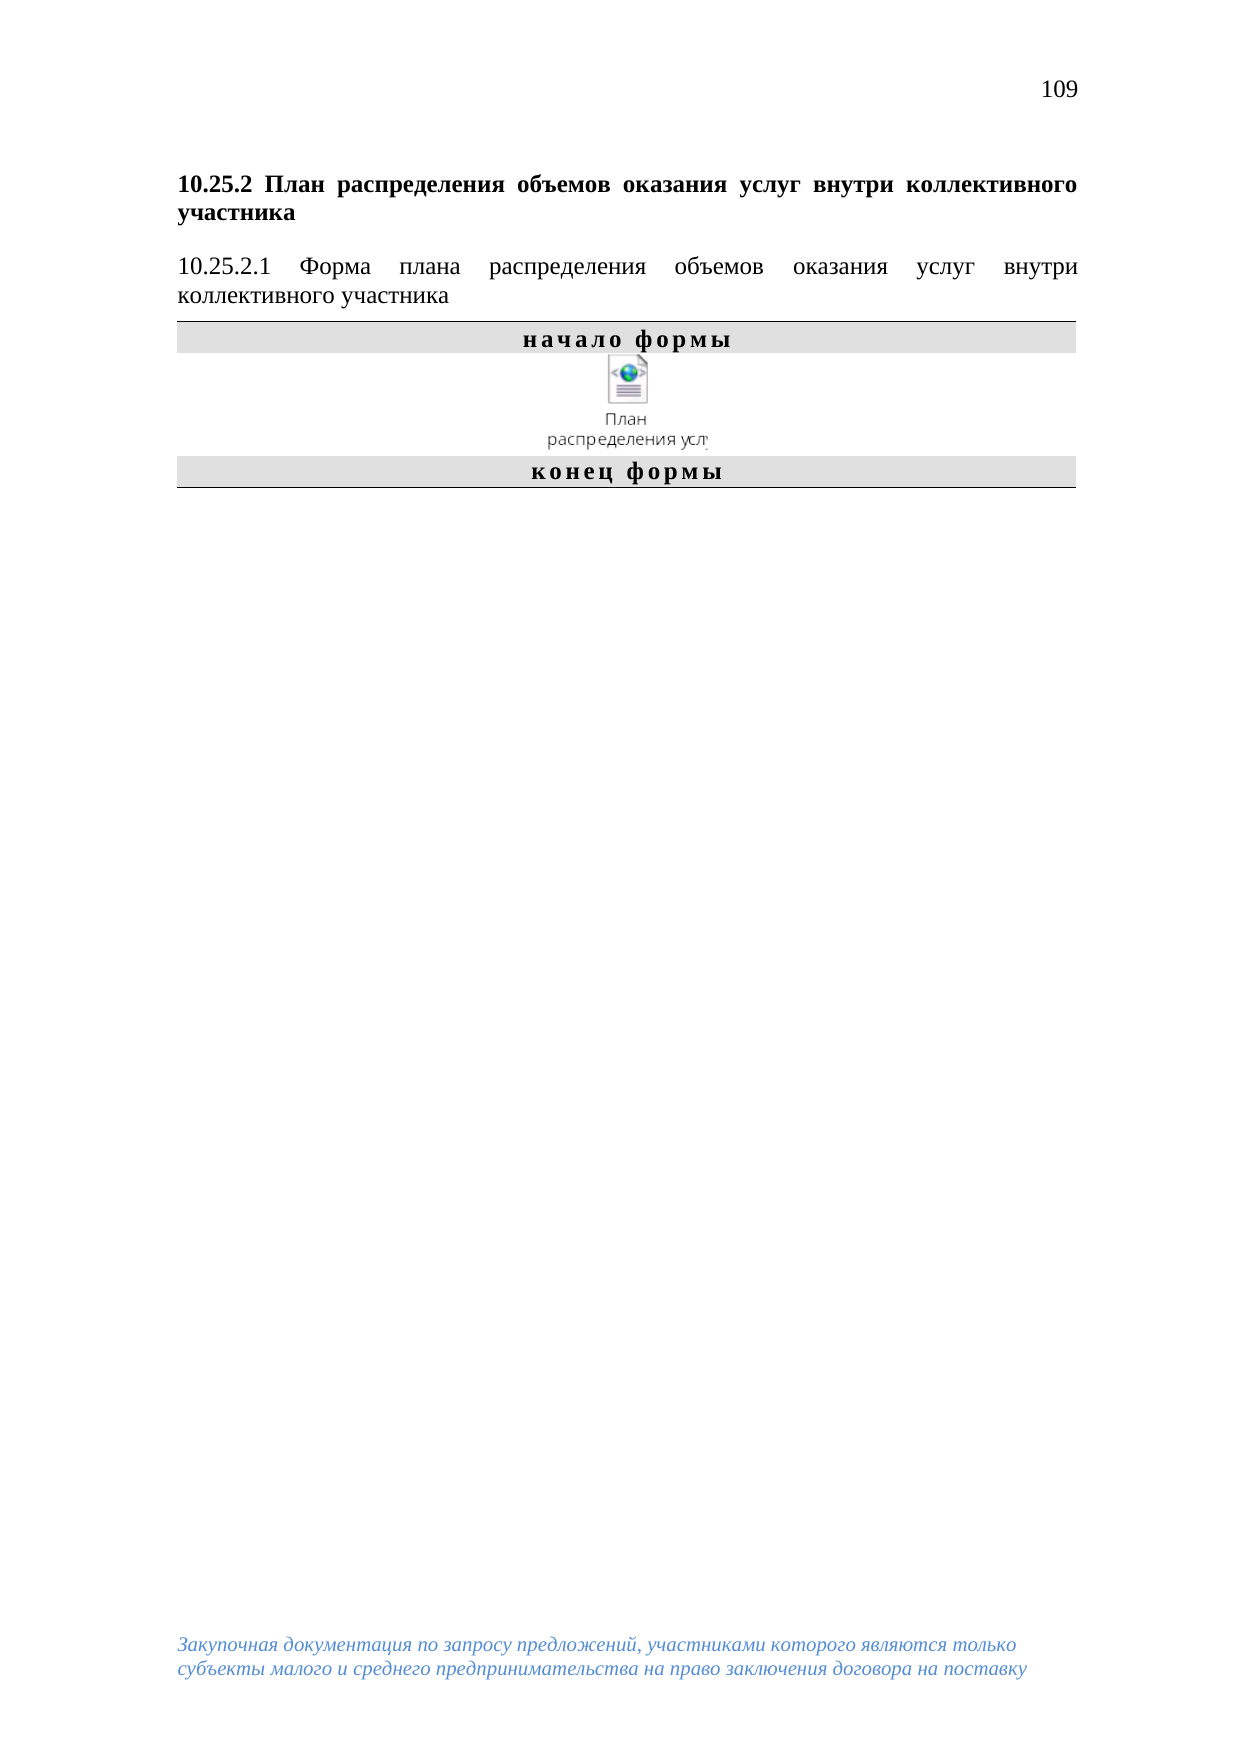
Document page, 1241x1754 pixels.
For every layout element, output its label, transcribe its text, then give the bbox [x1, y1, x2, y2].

text начало формы [177, 322, 1076, 353]
text 10.25.2.1 Форма плана распределения объемов оказания услуг внутри коллективного участника [177, 251, 1078, 309]
text конец формы [177, 456, 1076, 487]
text 10.25.2 План распределения объемов оказания услуг внутри коллективного участника [177, 169, 1078, 226]
